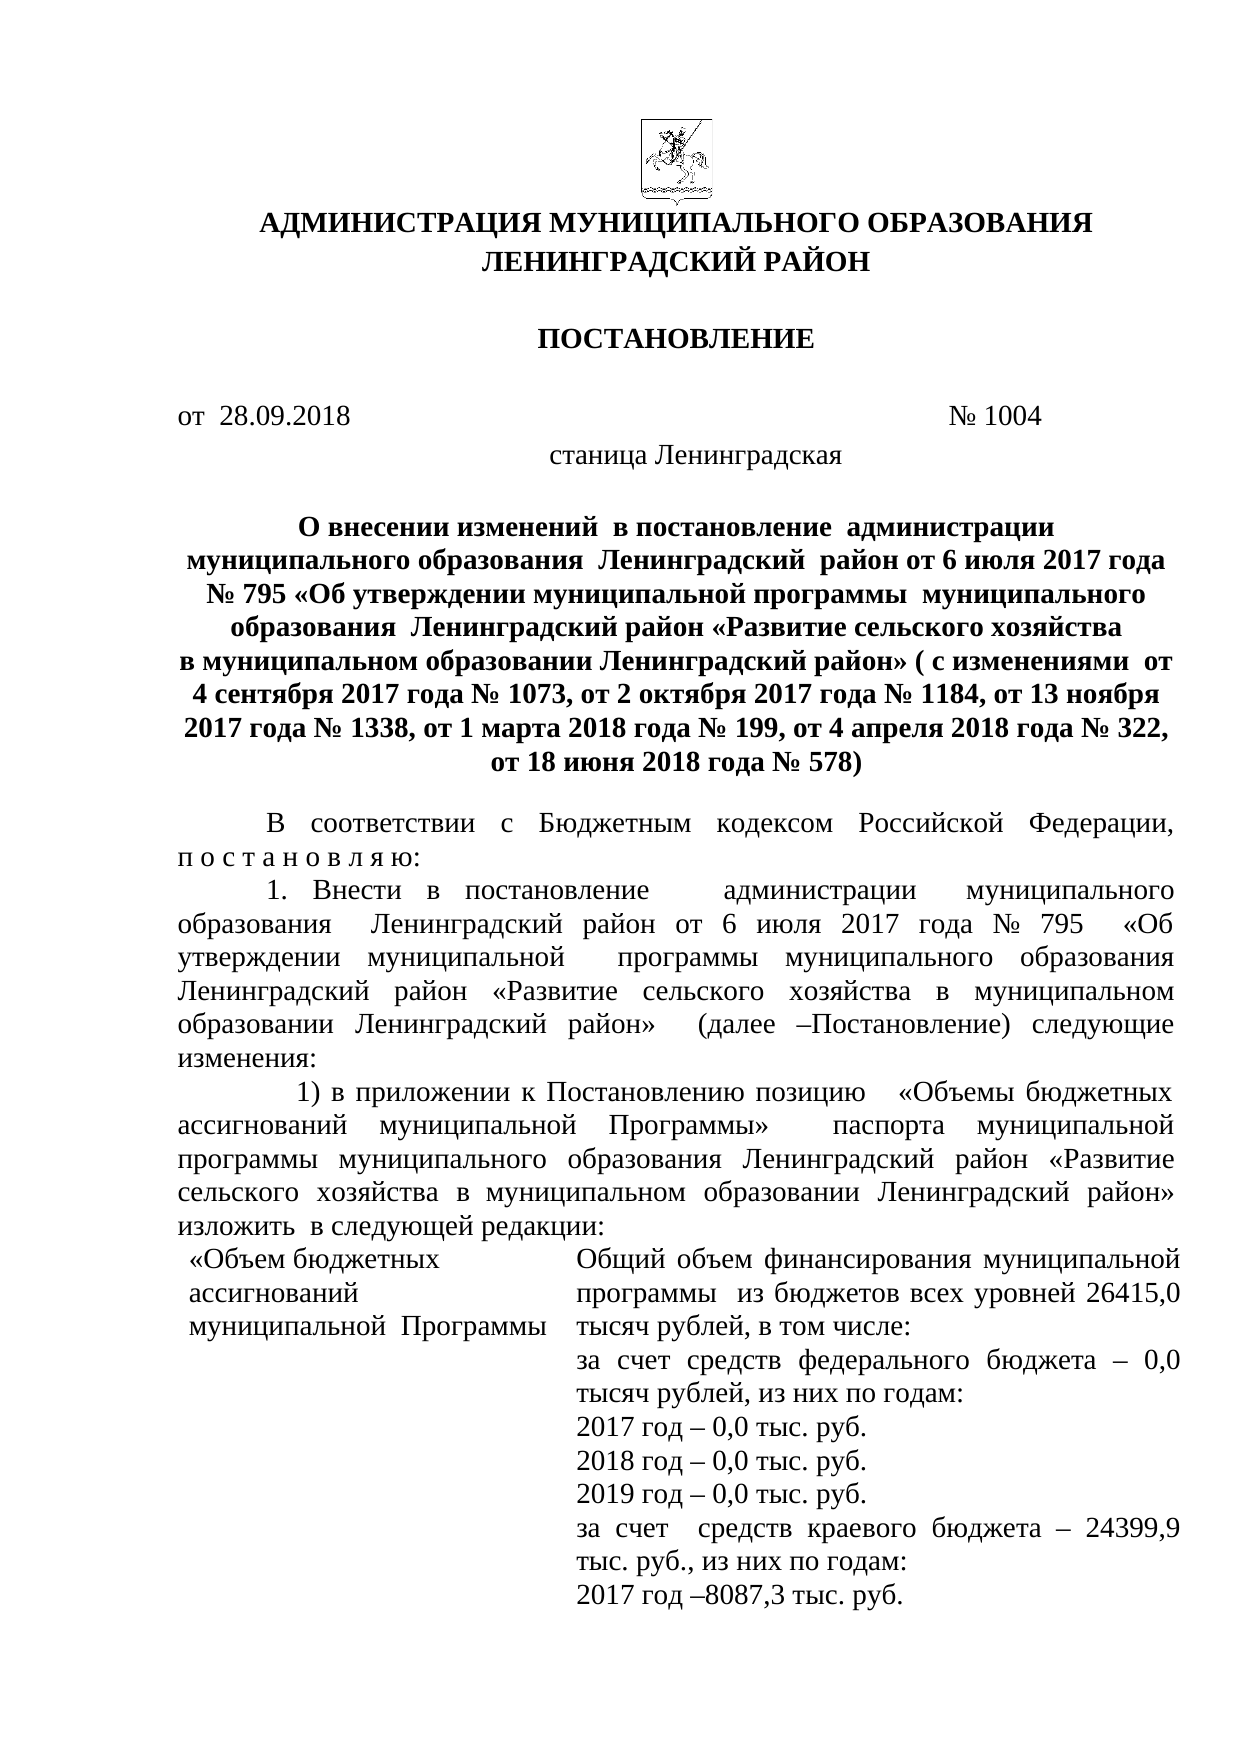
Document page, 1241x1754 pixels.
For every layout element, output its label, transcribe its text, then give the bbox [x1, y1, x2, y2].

subtitle муниципального образования Ленинградский район от 6 июля 2017 года № 795 «Об утверждении муниципальной программы муниципального [177, 542, 1175, 609]
text станица Ленинградская [177, 437, 1175, 470]
text АДМИНИСТРАЦИЯ МУНИЦИПАЛЬНОГО ОБРАЗОВАНИЯ [177, 206, 1175, 239]
text от 28.09.2018 № 1004 [177, 398, 1175, 432]
subtitle О внесении изменений в постановление администрации [177, 509, 1175, 542]
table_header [177, 1241, 565, 1610]
text В соответствии с Бюджетным кодексом Российской Федерации, п о с т а н о в л я ю: [177, 805, 1175, 872]
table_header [565, 1241, 1192, 1610]
subtitle образования Ленинградский район «Развитие сельского хозяйства [177, 609, 1175, 643]
text 1. Внести в постановление администрации муниципального образования Ленинградский район от 6 июля 2017 года № 795 «Об утверждении муниципальной программы муниципального образования Ленинградский район «Развитие сельского хозяйства в муниципальном образовании Ленинградский район» (далее –Постановление) следующие изменения: [177, 872, 1175, 1074]
text ПОСТАНОВЛЕНИЕ [177, 321, 1175, 355]
text ЛЕНИНГРАДСКИЙ РАЙОН [177, 244, 1175, 278]
text 1) в приложении к Постановлению позицию «Объемы бюджетных ассигнований муниципальной Программы» паспорта муниципальной программы муниципального образования Ленинградский район «Развитие сельского хозяйства в муниципальном образовании Ленинградский район» изложить в следующей редакции: [177, 1074, 1175, 1241]
subtitle в муниципальном образовании Ленинградский район» ( с изменениями от 4 сентября 2017 года № 1073, от 2 октября 2017 года № 1184, от 13 ноября 2017 года № 1338, от 1 марта 2018 года № 199, от 4 апреля 2018 года № 322, от 18 июня 2018 года № 578) [177, 643, 1175, 777]
